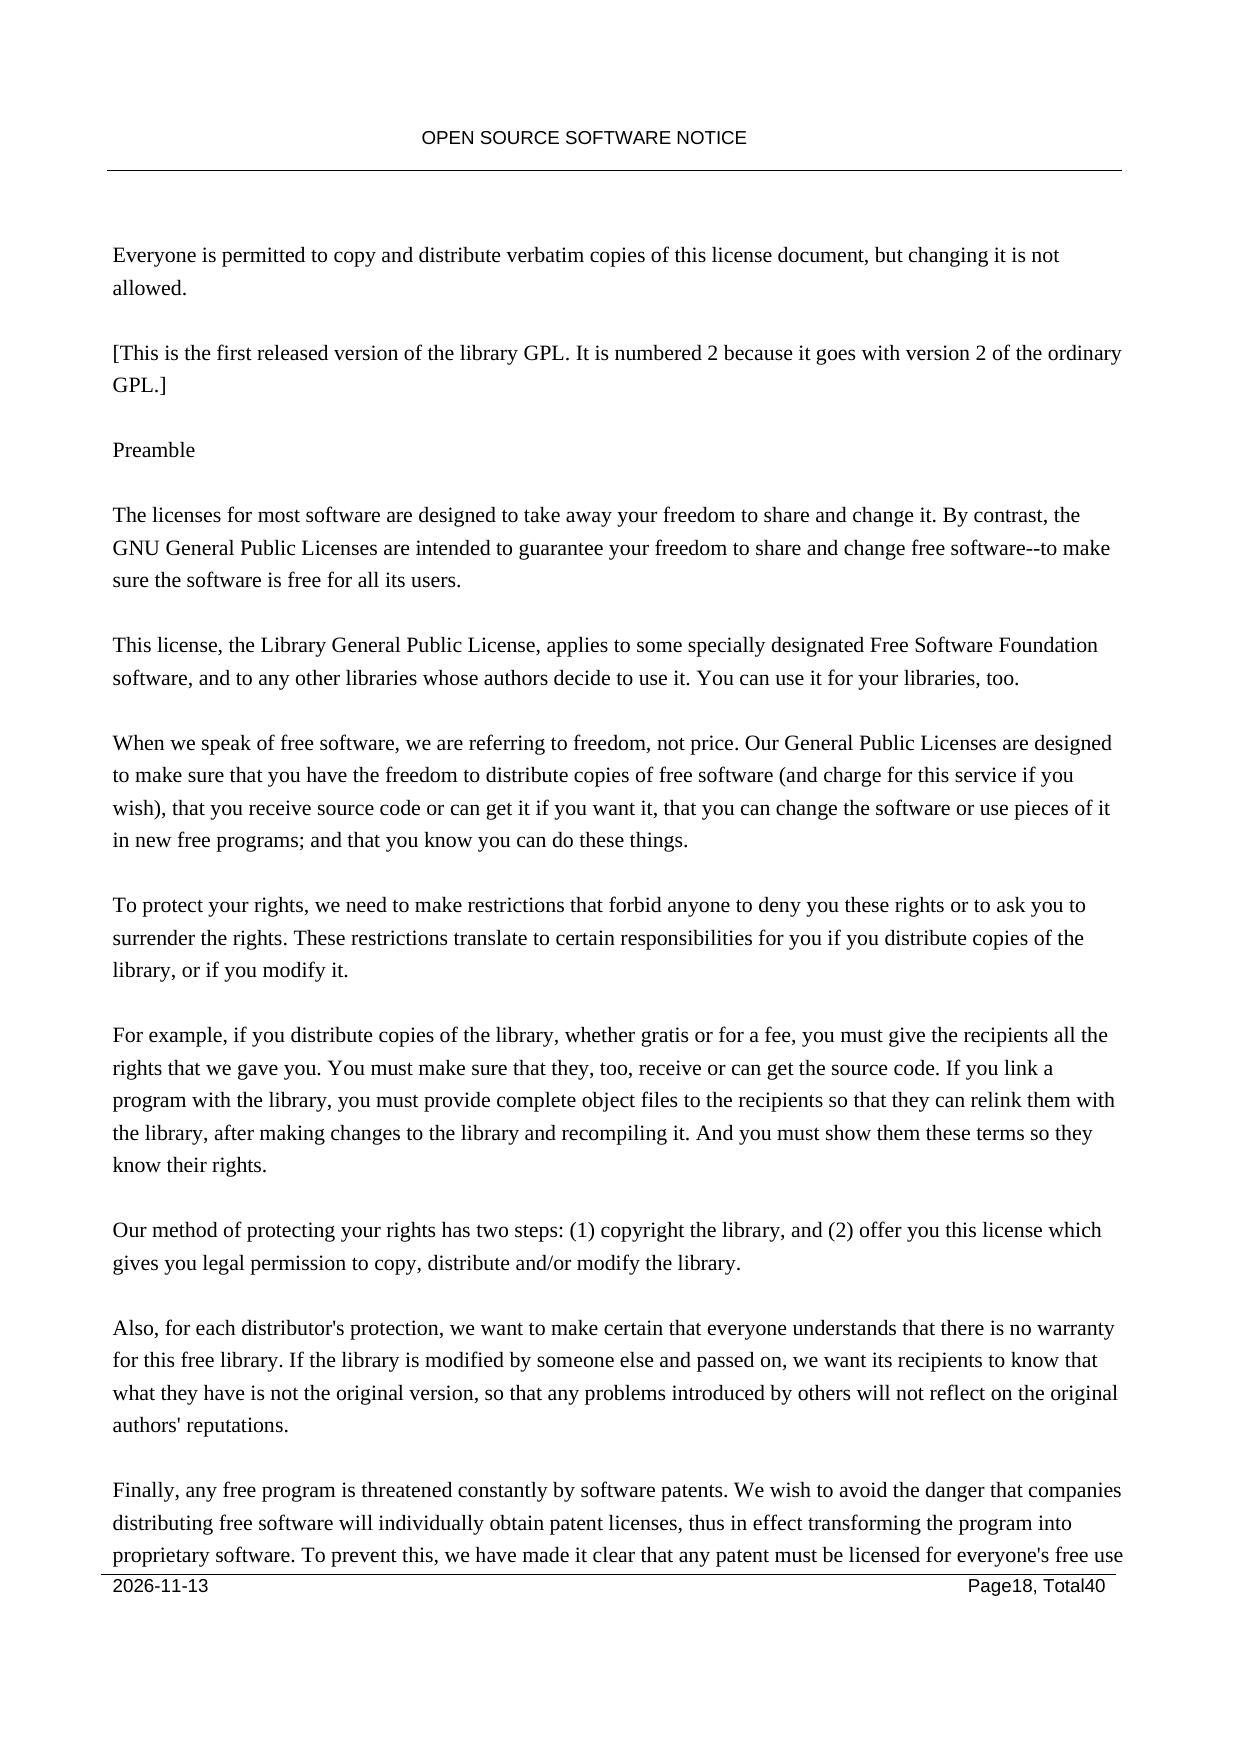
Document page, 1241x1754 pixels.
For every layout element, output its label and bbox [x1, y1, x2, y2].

text [112, 206, 1128, 1571]
